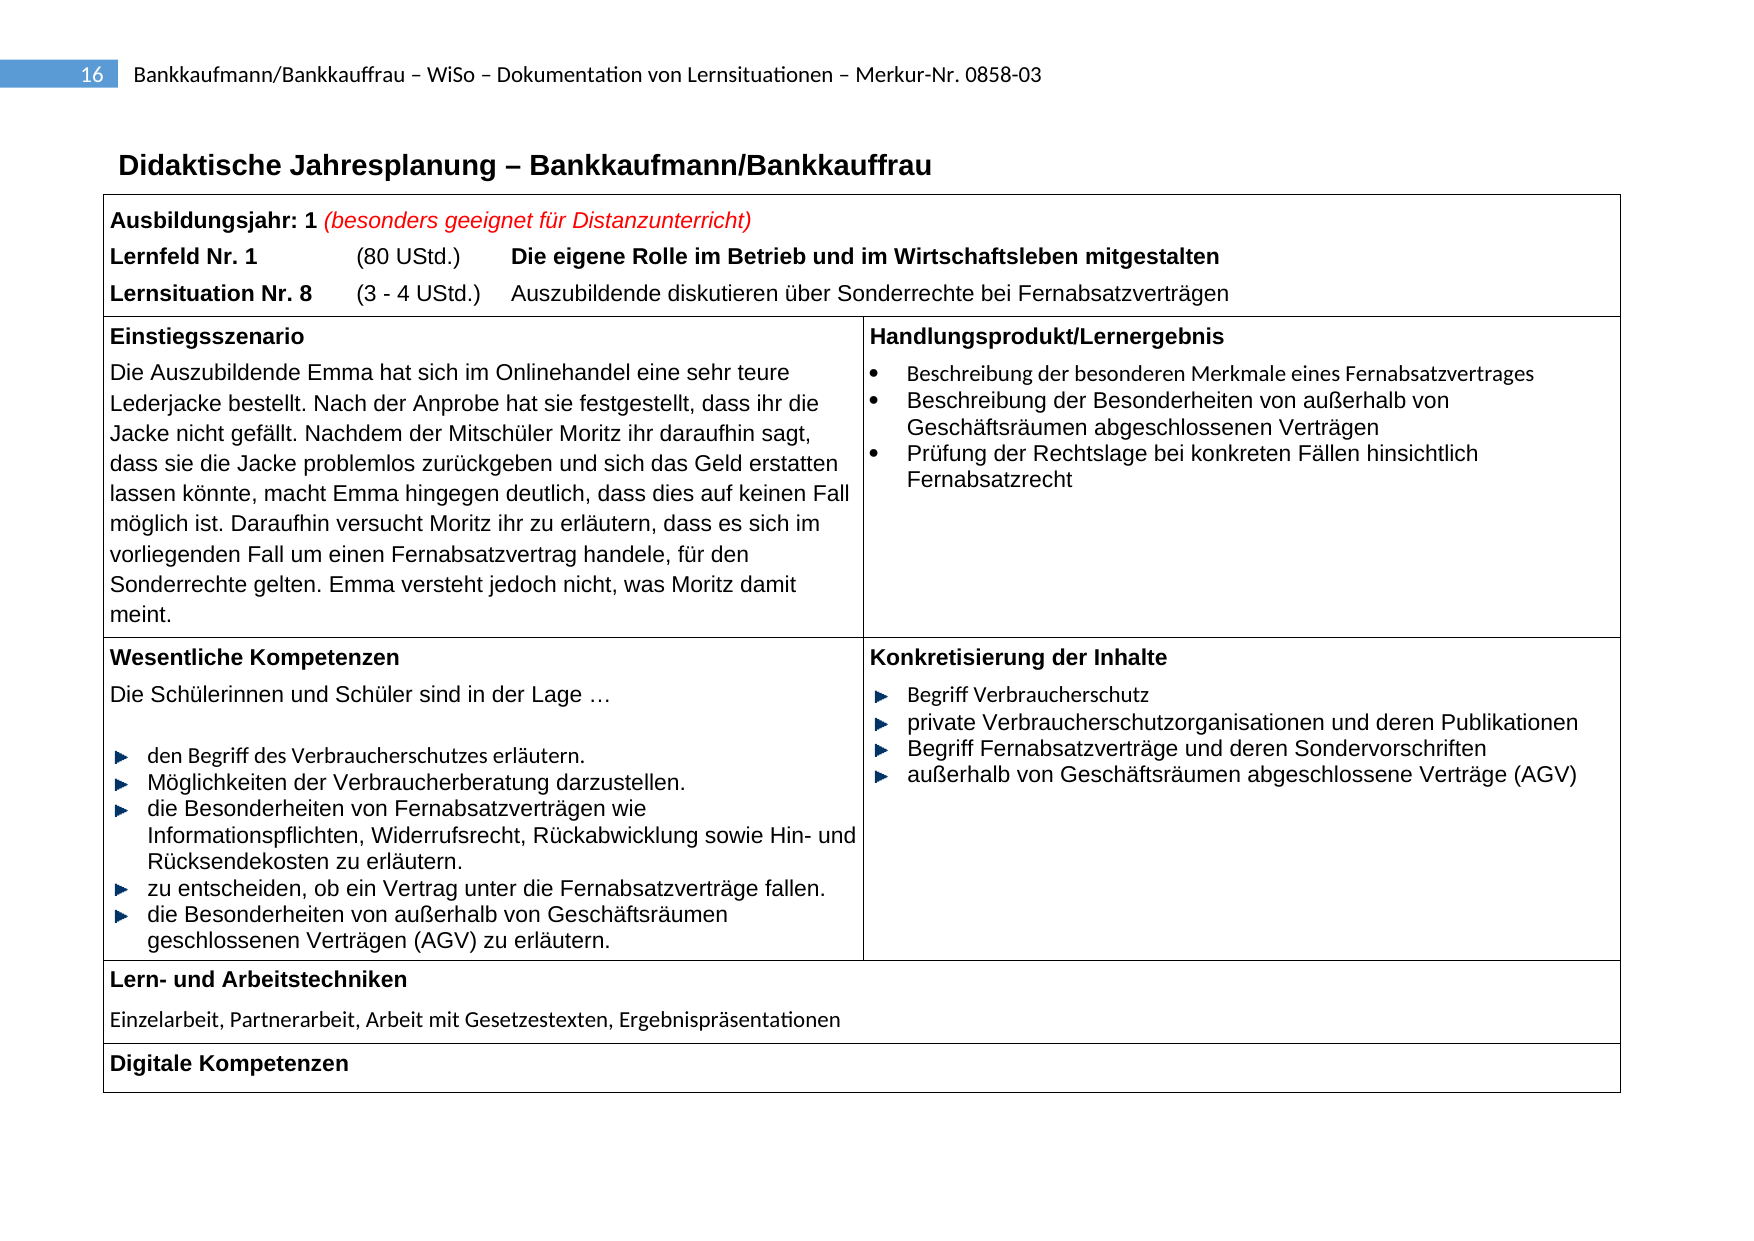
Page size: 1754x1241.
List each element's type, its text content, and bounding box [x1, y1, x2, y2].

picture [110, 905, 128, 923]
table_cell Einstiegsszenario Die Auszubildende Emma hat sich im Onlinehandel eine sehr teure Lederjacke bestellt. Nach der Anprobe hat sie festgestellt, dass ihr die Jacke nicht gefällt. Nachdem der Mitschüler Moritz ihr daraufhin sagt, dass sie die Jacke problemlos zurückgeben und sich das Geld erstatten lassen könnte, macht Emma hingegen deutlich, dass dies auf keinen Fall möglich ist. Daraufhin versucht Moritz ihr zu erläutern, dass es sich im vorliegenden Fall um einen Fernabsatzvertrag handele, für den Sonderrechte gelten. Emma versteht jedoch nicht, was Moritz damit meint. [104, 317, 863, 637]
picture [110, 774, 128, 791]
table_cell Wesentliche Kompetenzen Die Schülerinnen und Schüler sind in der Lage … [104, 638, 863, 959]
picture [870, 739, 888, 757]
table_header Ausbildungsjahr: (besonders geeignet für Distanzunterricht) Lernfeld Nr. (80 UStd.) Die eigene Rolle im Betrieb und im Wirtschaftsleben mitgestalten Lernsituation Nr. ( UStd.) [104, 195, 1620, 316]
picture [870, 766, 888, 783]
picture [870, 686, 888, 703]
text Didaktische Jahresplanung – Bankkaufmann/Bankkauffrau [118, 148, 1606, 181]
table_cell Lern- und Arbeitstechniken [104, 961, 1620, 1043]
picture [110, 879, 128, 896]
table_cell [104, 1044, 1620, 1092]
table_cell Konkretisierung der Inhalte [864, 638, 1620, 959]
picture [110, 800, 128, 817]
table_cell Handlungsprodukt/Lernergebnis [864, 317, 1620, 637]
picture [110, 746, 128, 764]
picture [870, 713, 888, 731]
